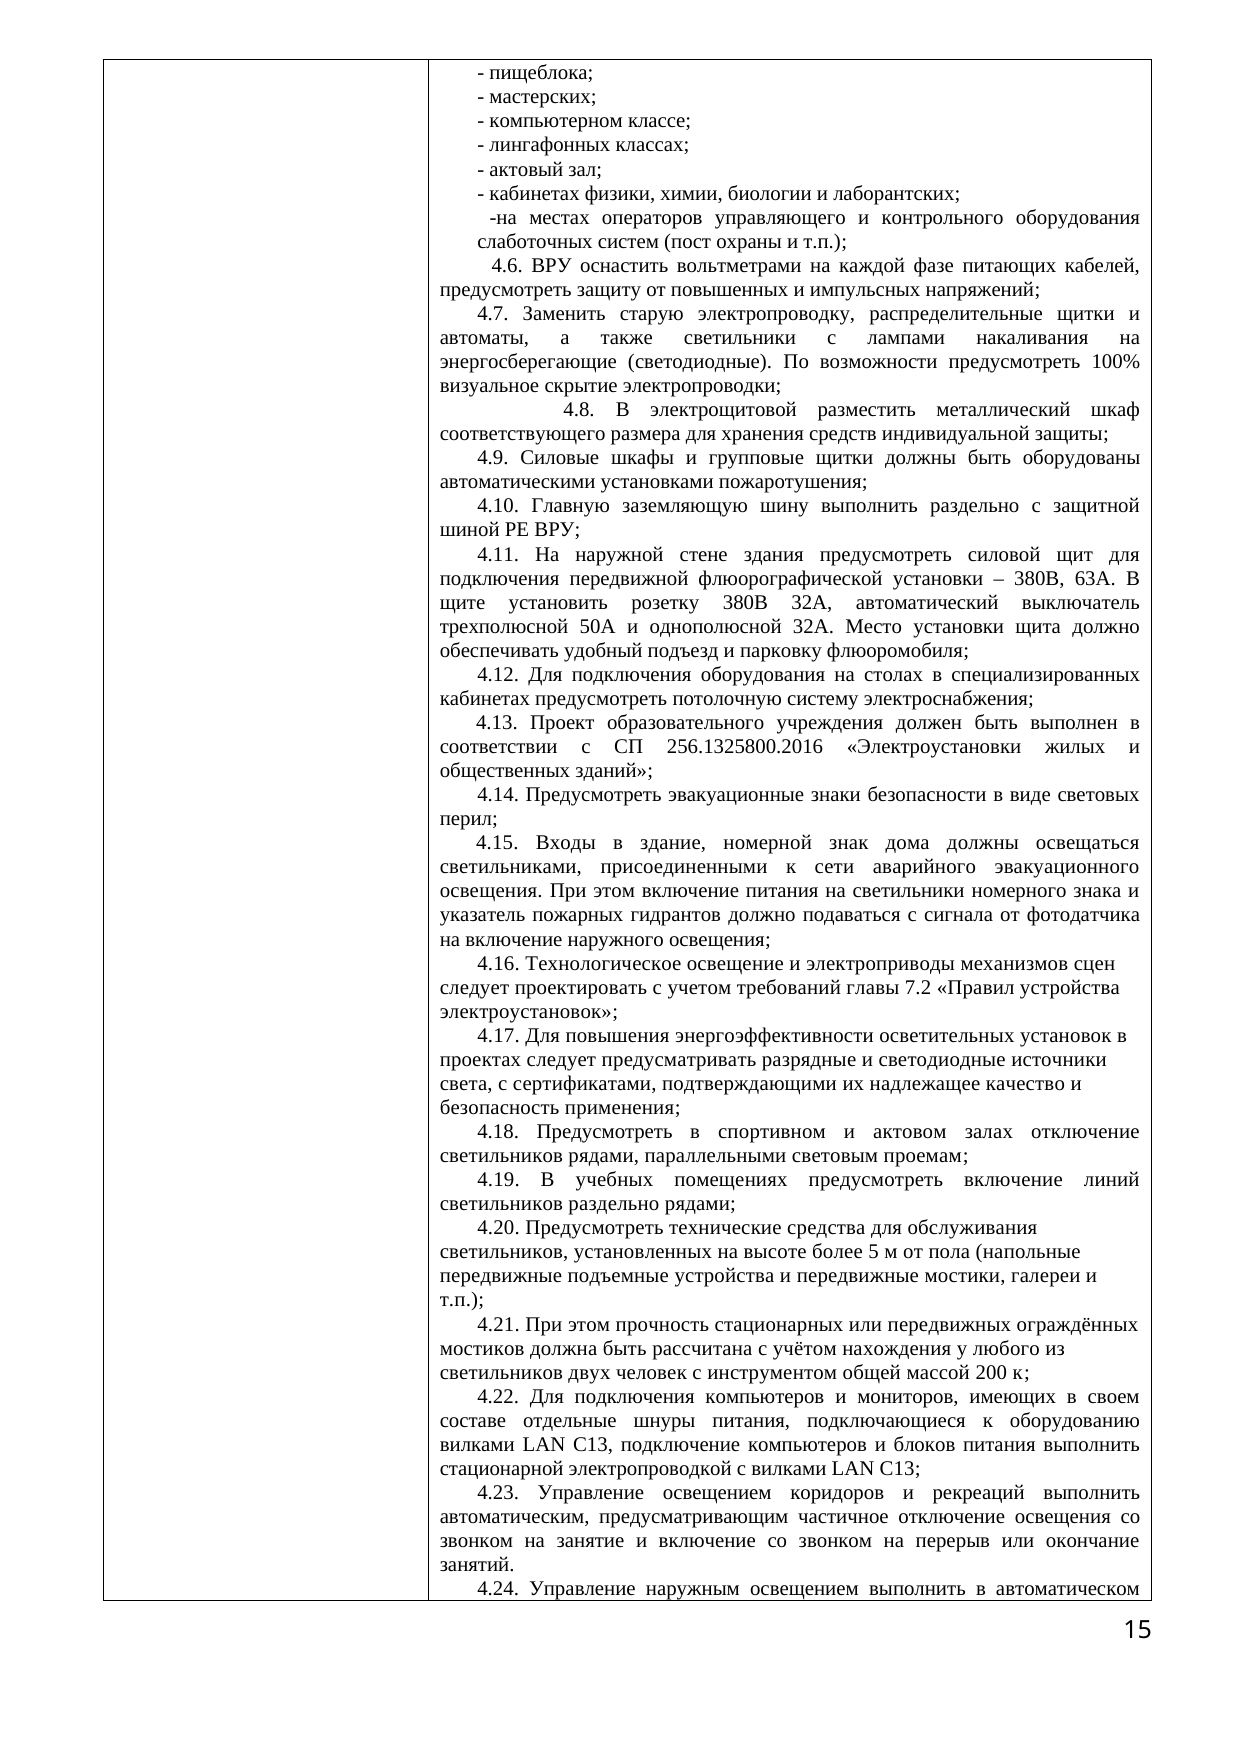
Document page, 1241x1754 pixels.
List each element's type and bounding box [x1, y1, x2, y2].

table_cell [104, 60, 428, 1600]
table_cell [429, 60, 1151, 1600]
